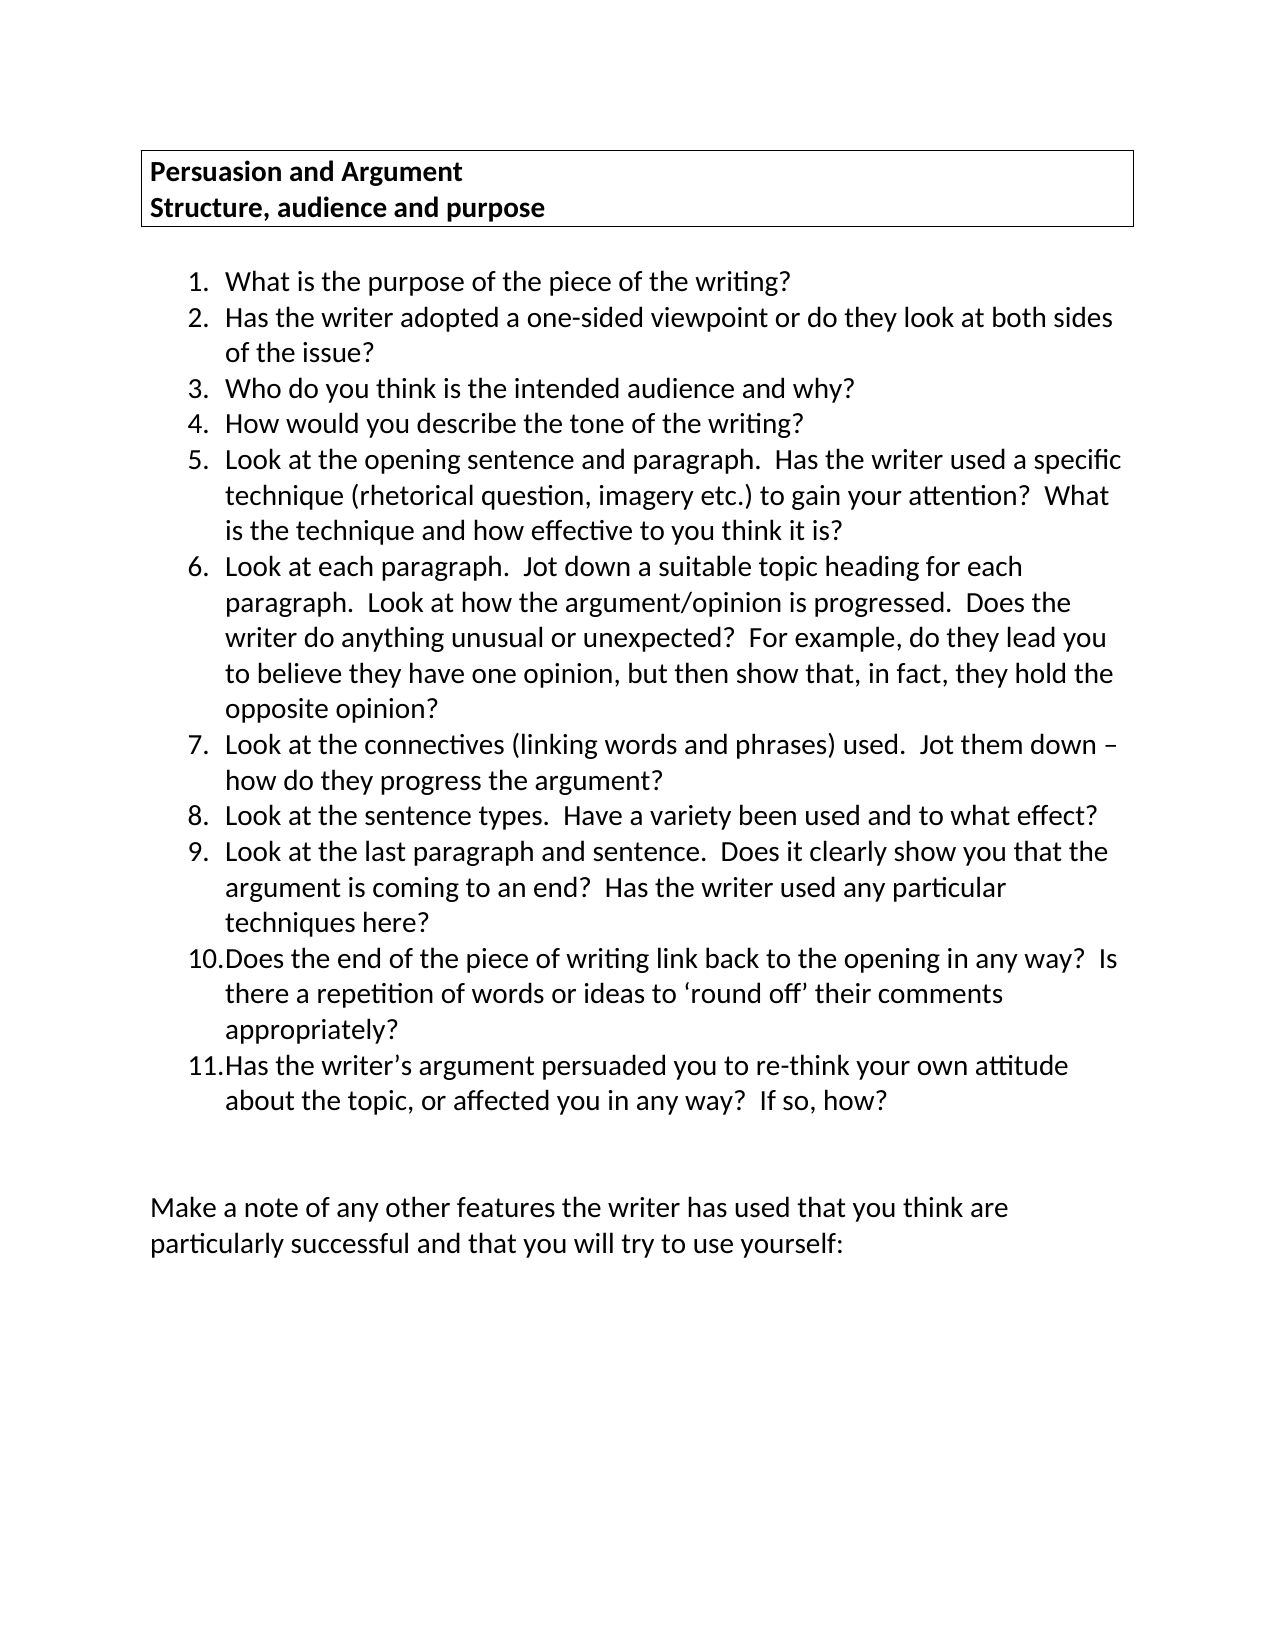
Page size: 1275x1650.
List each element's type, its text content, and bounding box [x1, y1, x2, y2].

list Look at the opening sentence and paragraph. Has the writer used a specific technique (rhetorical question, imagery etc.) to gain your attention? What is the technique and how effective to you think it is? [187, 441, 1125, 548]
list Has the writer adopted a one-sided viewpoint or do they look at both sides of the issue? [187, 299, 1125, 370]
list Has the writer’s argument persuaded you to re-think your own attitude about the topic, or affected you in any way? If so, how? [187, 1047, 1125, 1118]
list Look at the connectives (linking words and phrases) used. Jot them down – how do they progress the argument? [187, 726, 1125, 797]
list Look at the last paragraph and sentence. Does it clearly show you that the argument is coming to an end? Has the writer used any particular techniques here? [187, 833, 1125, 940]
list Look at the sentence types. Have a variety been used and to what effect? [187, 797, 1125, 833]
list Who do you think is the intended audience and why? [187, 370, 1125, 406]
list What is the purpose of the piece of the writing? [187, 263, 1125, 299]
text Structure, audience and purpose [142, 186, 1133, 226]
list Does the end of the piece of writing link back to the opening in any way? Is there a repetition of words or ideas to ‘round off’ their comments appropriately? [187, 940, 1125, 1047]
text Make a note of any other features the writer has used that you think are particularly successful and that you will try to use yourself: [150, 1189, 1125, 1261]
text Persuasion and Argument [142, 151, 1133, 186]
list How would you describe the tone of the writing? [187, 406, 1125, 441]
list Look at each paragraph. Jot down a suitable topic heading for each paragraph. Look at how the argument/opinion is progressed. Does the writer do anything unusual or unexpected? For example, do they lead you to believe they have one opinion, but then show that, in fact, they hold the opposite opinion? [187, 548, 1125, 726]
